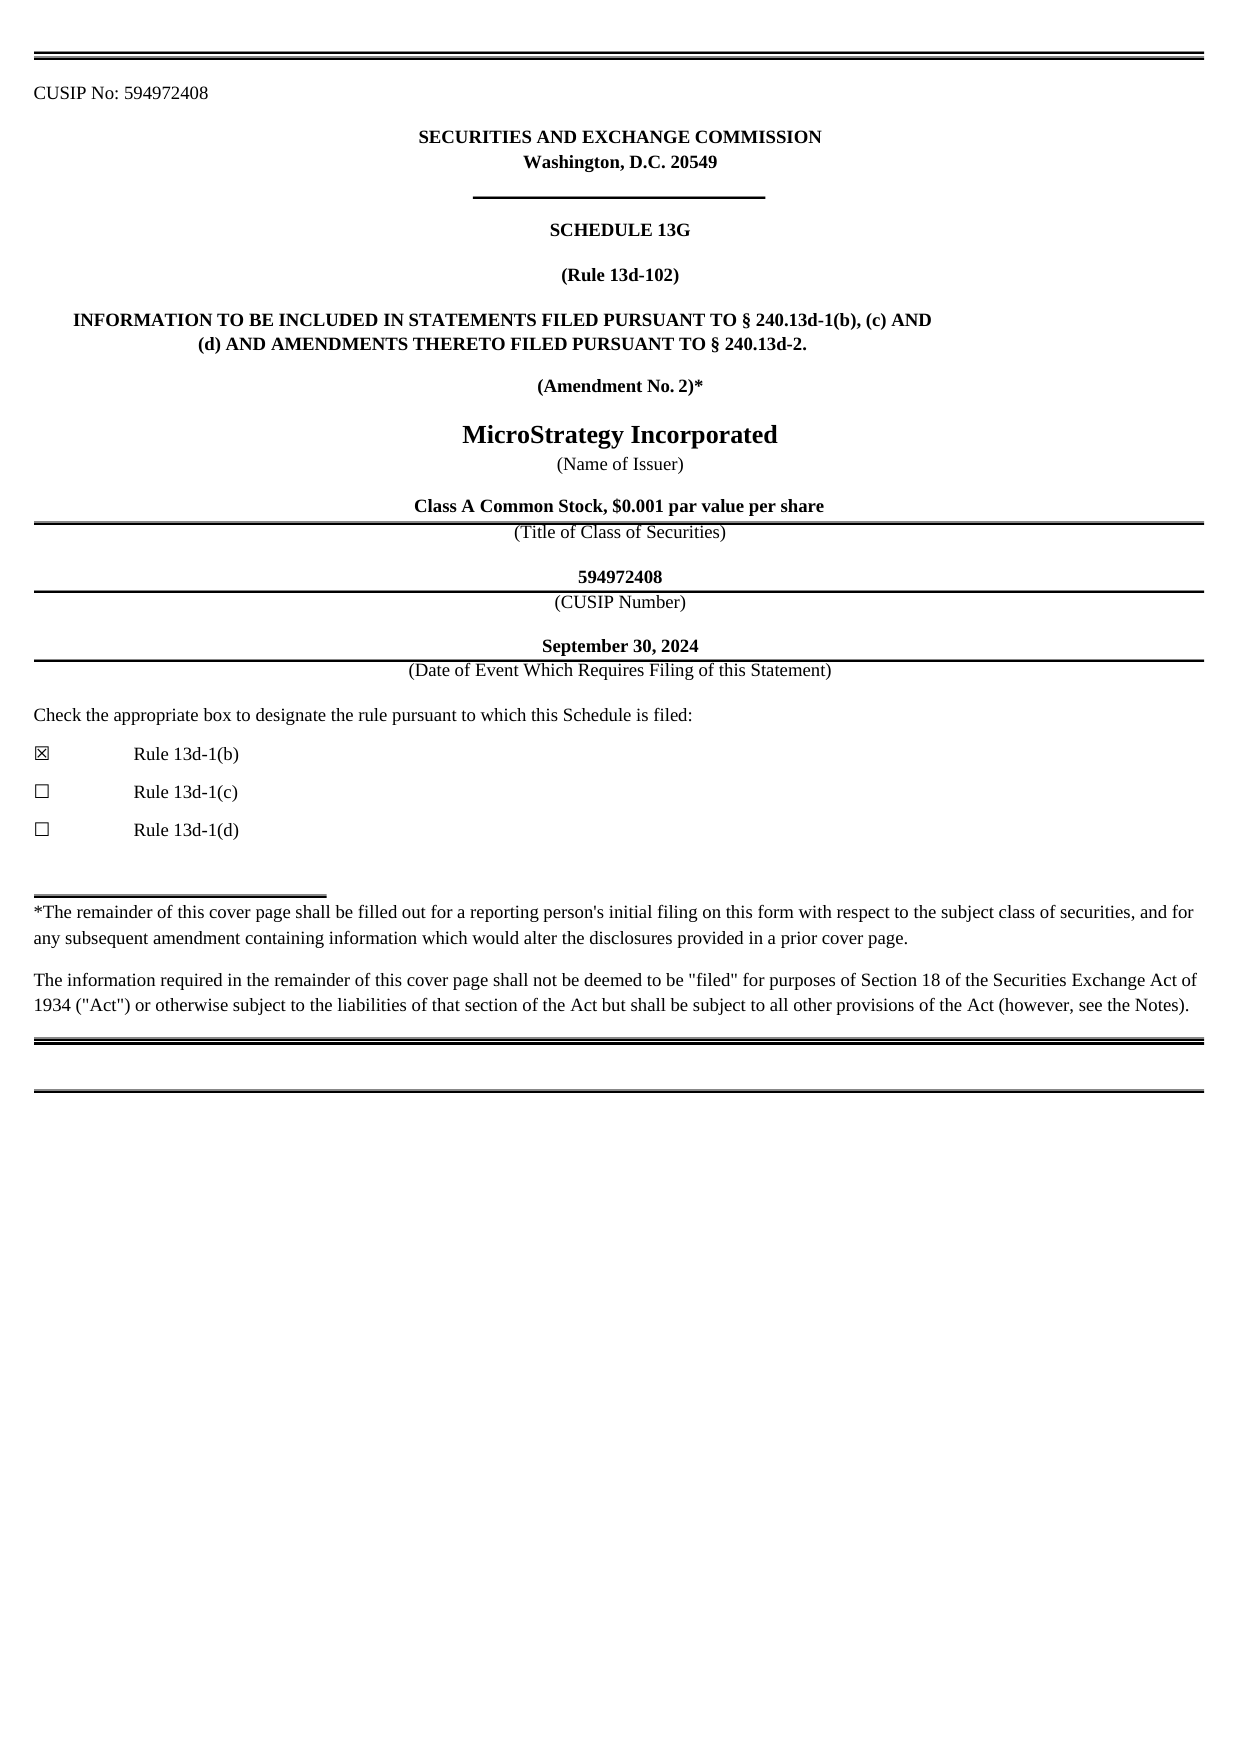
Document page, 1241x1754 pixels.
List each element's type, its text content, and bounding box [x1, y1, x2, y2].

text CUSIP No: 594972408 [33, 82, 1201, 103]
list Rule 13d-1(b) [33, 740, 1201, 766]
text (Amendment No. 2)* [33, 374, 1207, 396]
list Rule 13d-1(d) [33, 816, 1201, 841]
text 594972408 [33, 566, 1207, 587]
picture [34, 1037, 1205, 1041]
text The information required in the remainder of this cover page shall not be deemed to be "filed" for purposes of Section 18 of the Securities Exchange Act of 1934 ("Act") or otherwise subject to the liabilities of that section of the Act but shall be subject to all other provisions of the Act (however, see the Notes). [33, 969, 1201, 1015]
text (Date of Event Which Requires Filing of this Statement) [33, 659, 1207, 681]
text SCHEDULE 13G [33, 219, 1207, 241]
text Check the appropriate box to designate the rule pursuant to which this Schedule is filed: [33, 704, 1201, 725]
text (Rule 13d-102) [33, 264, 1207, 286]
text SECURITIES AND EXCHANGE COMMISSION [33, 126, 1207, 148]
text Washington, D.C. 20549 [33, 151, 1207, 172]
picture [34, 1089, 1205, 1093]
text (CUSIP Number) [33, 591, 1207, 612]
text (Title of Class of Securities) [33, 521, 1207, 543]
text (Name of Issuer) [33, 453, 1207, 474]
text September 30, 2024 [33, 634, 1207, 656]
text *The remainder of this cover page shall be filled out for a reporting person's initial filing on this form with respect to the subject class of securities, and for any subsequent amendment containing information which would alter the disclosures provided in a prior cover page. [33, 901, 1197, 948]
text MicroStrategy Incorporated [33, 419, 1207, 449]
list Rule 13d-1(c) [33, 778, 1201, 804]
text INFORMATION TO BE INCLUDED IN STATEMENTS FILED PURSUANT TO § 240.13d-1(b), (c) AND (d) AND AMENDMENTS THERETO FILED PURSUANT TO § 240.13d-2. [71, 309, 934, 354]
text Class A Common Stock, $0.001 par value per share [33, 495, 1205, 517]
picture [34, 894, 327, 898]
picture [34, 56, 1205, 60]
